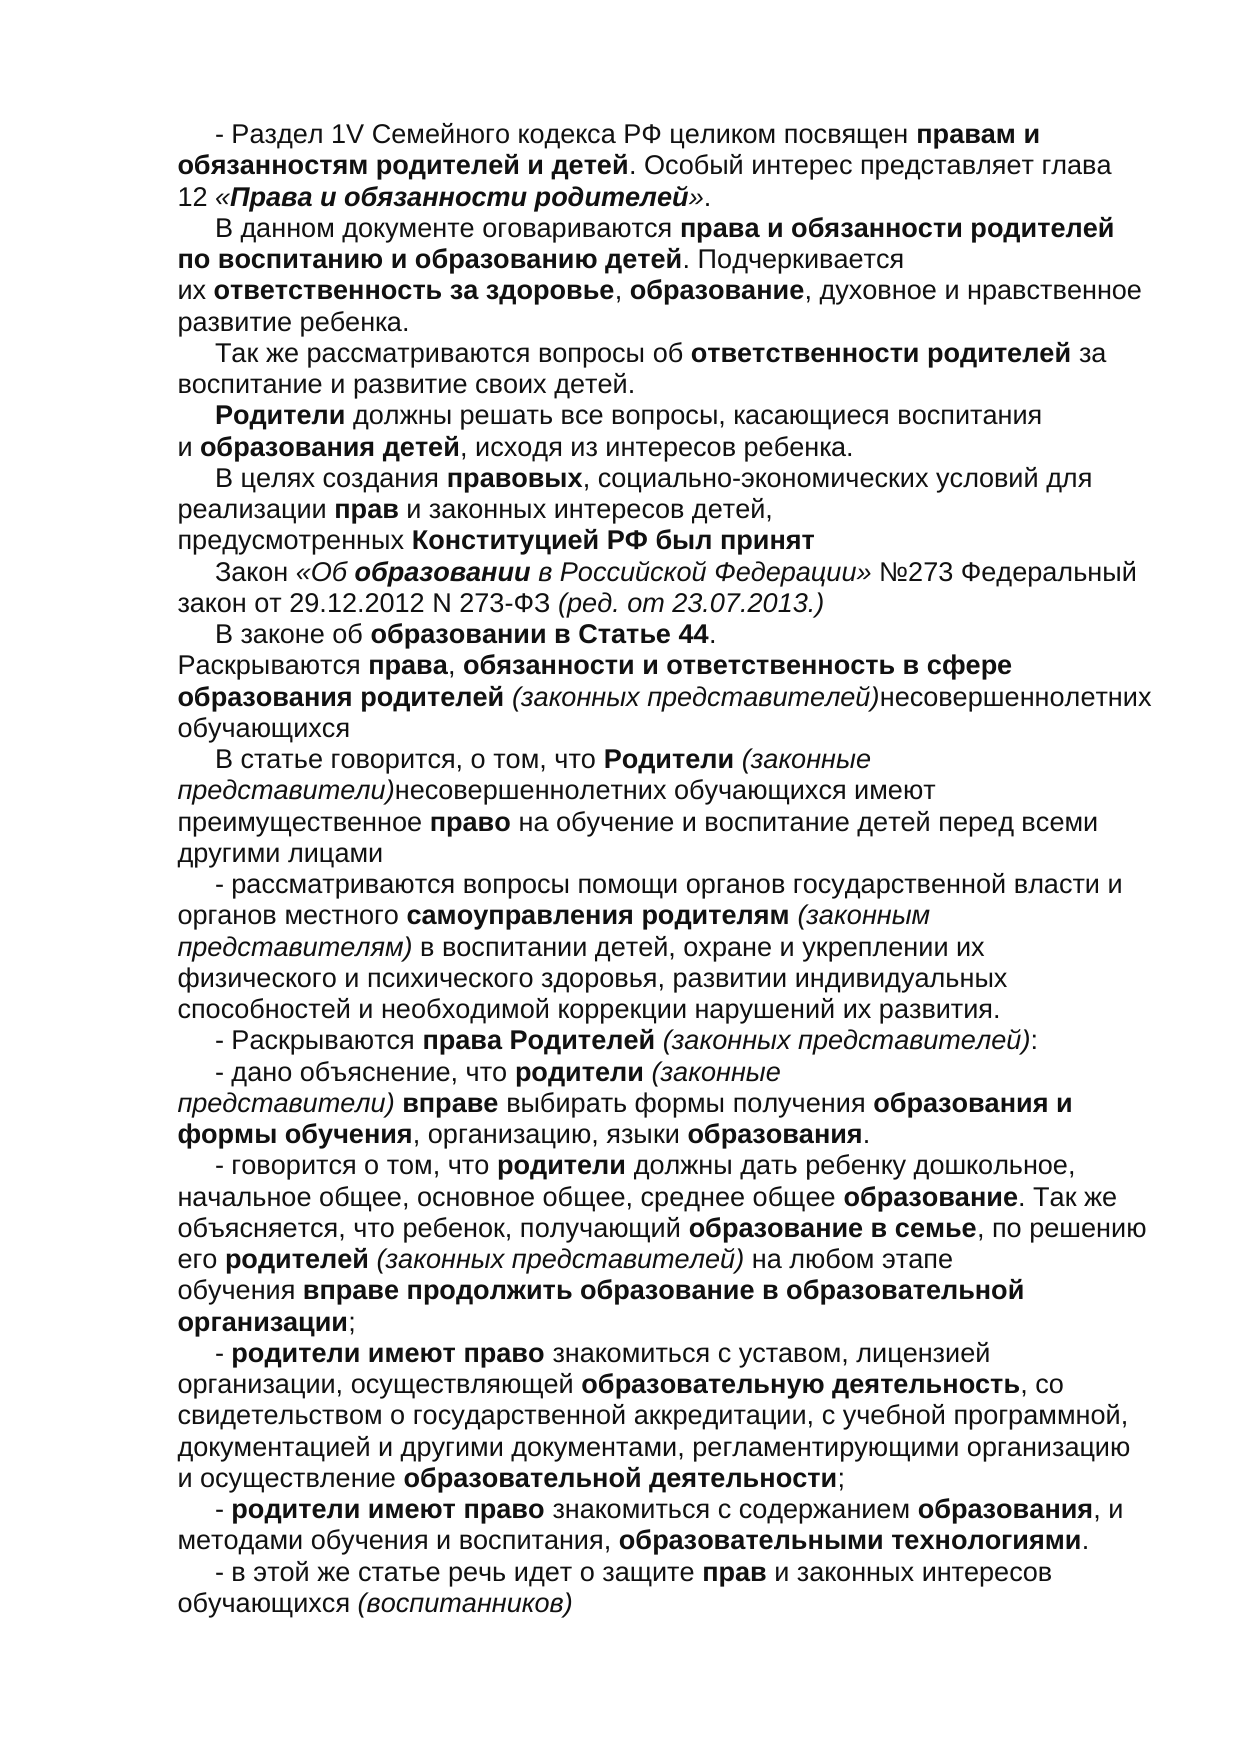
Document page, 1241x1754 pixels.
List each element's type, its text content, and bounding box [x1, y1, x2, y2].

text - в этой же статье речь идет о защите прав и законных интересов обучающихся (воспитанников) [177, 1556, 1152, 1618]
text - рассматриваются вопросы помощи органов государственной власти и органов местного самоуправления родителям (законным представителям) в воспитании детей, охране и укреплении их физического и психического здоровья, развитии индивидуальных способностей и необходимой коррекции нарушений их развития. [177, 868, 1152, 1024]
text - дано объяснение, что родители (законные представители) вправе выбирать формы получения образования и формы обучения, организацию, языки образования. [177, 1056, 1152, 1149]
text Родители должны решать все вопросы, касающиеся воспитания и образования детей, исходя из интересов ребенка. [177, 399, 1152, 462]
text - Раскрываются права Родителей (законных представителей): [177, 1024, 1152, 1056]
text Так же рассматриваются вопросы об ответственности родителей за воспитание и развитие своих детей. [177, 337, 1152, 399]
text - Раздел 1V Семейного кодекса РФ целиком посвящен правам и обязанностям родителей и детей. Особый интерес представляет глава 12 «Права и обязанности родителей». [177, 118, 1152, 212]
text В данном документе оговариваются права и обязанности родителей по воспитанию и образованию детей. Подчеркивается их ответственность за здоровье, образование, духовное и нравственное развитие ребенка. [177, 212, 1152, 337]
text В статье говорится, о том, что Родители (законные представители)несовершеннолетних обучающихся имеют преимущественное право на обучение и воспитание детей перед всеми другими лицами [177, 743, 1152, 868]
text Закон «Об образовании в Российской Федерации» №273 Федеральный закон от 29.12.2012 N 273-ФЗ (ред. от 23.07.2013.) [177, 556, 1152, 618]
text В целях создания правовых, социально-экономических условий для реализации прав и законных интересов детей, предусмотренных Конституцией РФ был принят [177, 462, 1152, 556]
text - родители имеют право знакомиться с уставом, лицензией организации, осуществляющей образовательную деятельность, со свидетельством о государственной аккредитации, с учебной программной, документацией и другими документами, регламентирующими организацию и осуществление образовательной деятельности; [177, 1337, 1152, 1493]
text В законе об образовании в Статье 44. Раскрываются права, обязанности и ответственность в сфере образования родителей (законных представителей)несовершеннолетних обучающихся [177, 618, 1152, 743]
text - родители имеют право знакомиться с содержанием образования, и методами обучения и воспитания, образовательными технологиями. [177, 1493, 1152, 1556]
text - говорится о том, что родители должны дать ребенку дошкольное, начальное общее, основное общее, среднее общее образование. Так же объясняется, что ребенок, получающий образование в семье, по решению его родителей (законных представителей) на любом этапе обучения вправе продолжить образование в образовательной организации; [177, 1149, 1152, 1337]
